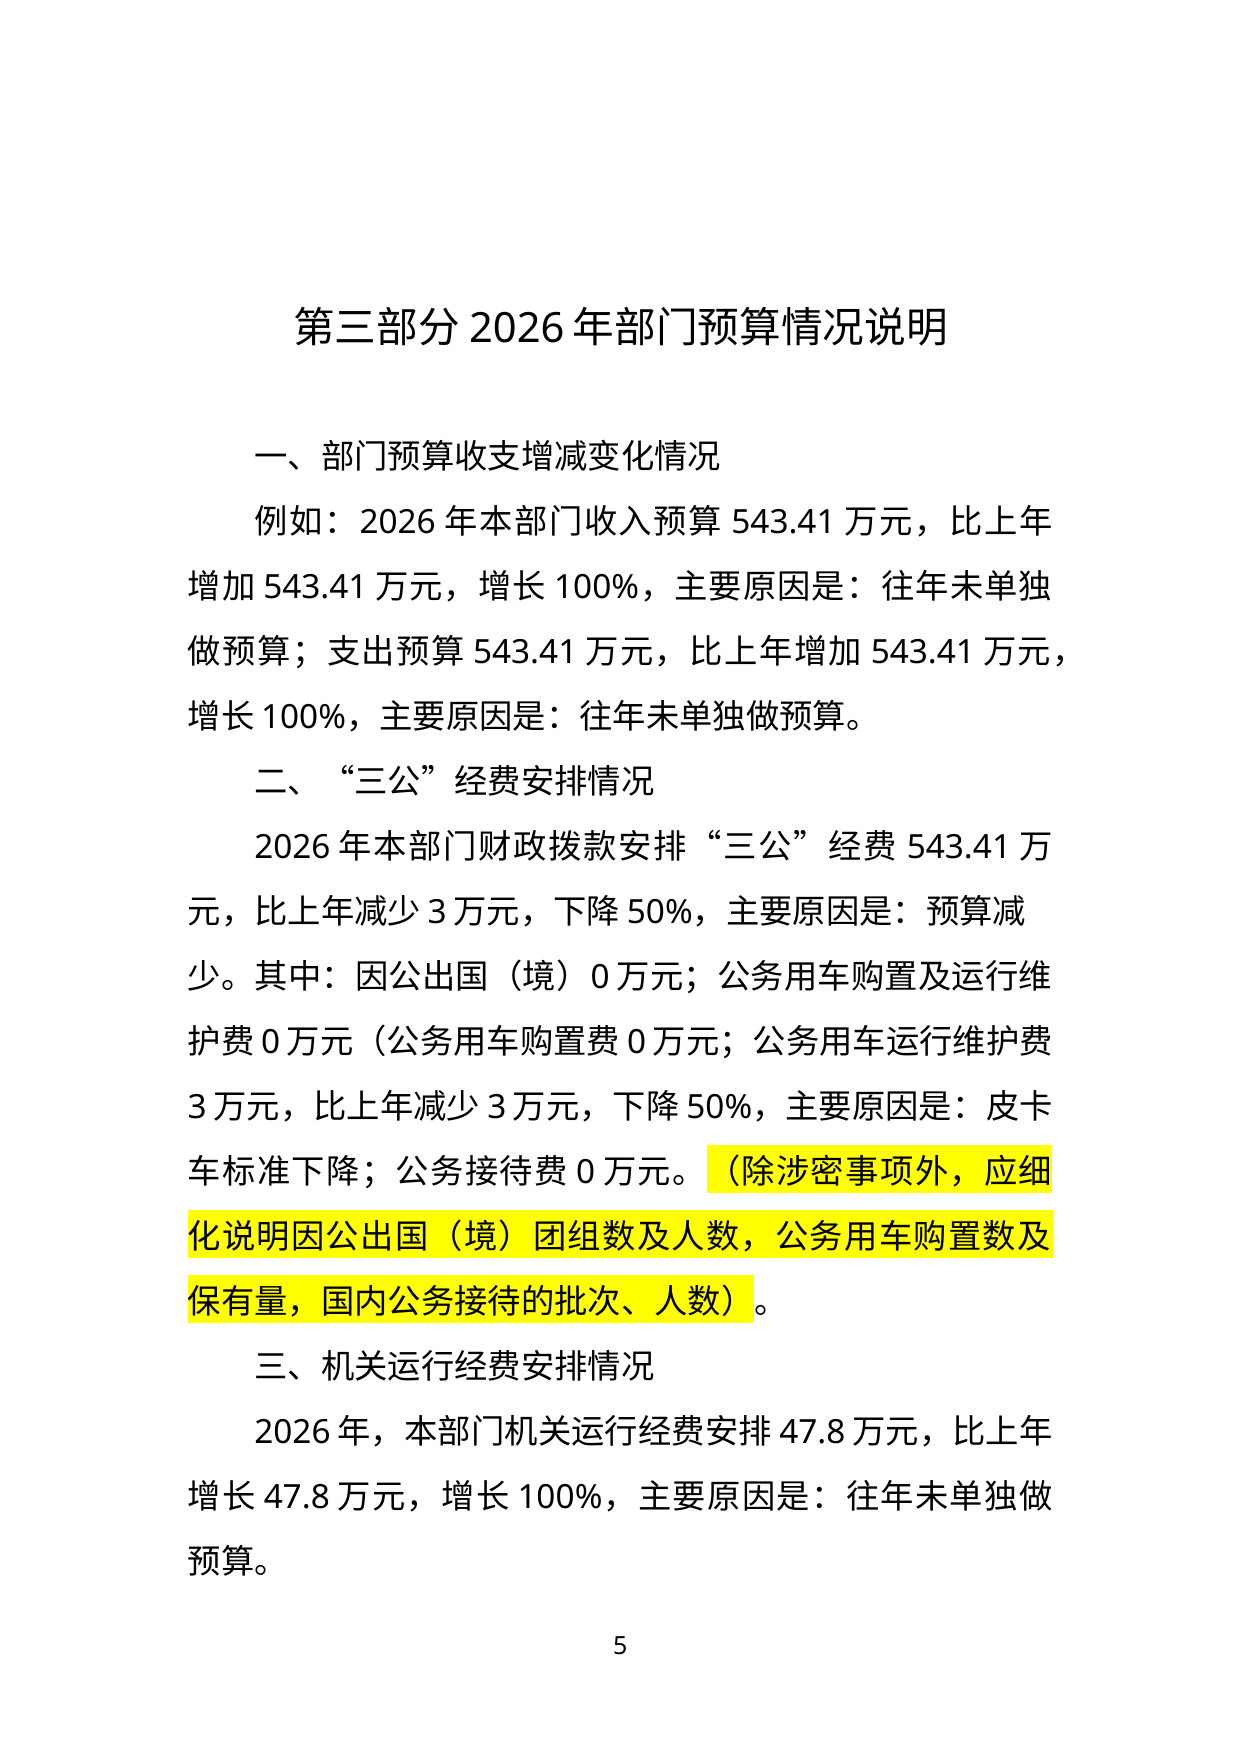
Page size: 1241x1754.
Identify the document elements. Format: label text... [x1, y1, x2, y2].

text 一、部门预算收支增减变化情况 [187, 422, 1053, 487]
text 例如：2026年本部门收入预算543.41万元，比上年增加543.41万元，增长100%，主要原因是：往年未单独做预算；支出预算543.41万元，比上年增加543.41万元，增长100%，主要原因是：往年未单独做预算。 [187, 487, 1053, 747]
text 2026年本部门财政拨款安排“三公”经费543.41万元，比上年减少3万元，下降50%，主要原因是：预算减 [187, 812, 1053, 942]
text 三、机关运行经费安排情况 [187, 1332, 1053, 1397]
text 2026年，本部门机关运行经费安排47.8万元，比上年增长47.8万元，增长100%，主要原因是：往年未单独做预算。 [187, 1397, 1053, 1592]
text 二、“三公”经费安排情况 [187, 747, 1053, 812]
text 第三部分 2026年部门预算情况说明 [187, 292, 1053, 357]
text 少。其中：因公出国（境）0万元；公务用车购置及运行维护费0万元（公务用车购置费0万元；公务用车运行维护费3万元，比上年减少3万元，下降50%，主要原因是：皮卡车标准下降；公务接待费0万元。（除涉密事项外，应细化说明因公出国（境）团组数及人数，公务用车购置数及保有量，国内公务接待的批次、人数）。 [187, 942, 1053, 1332]
